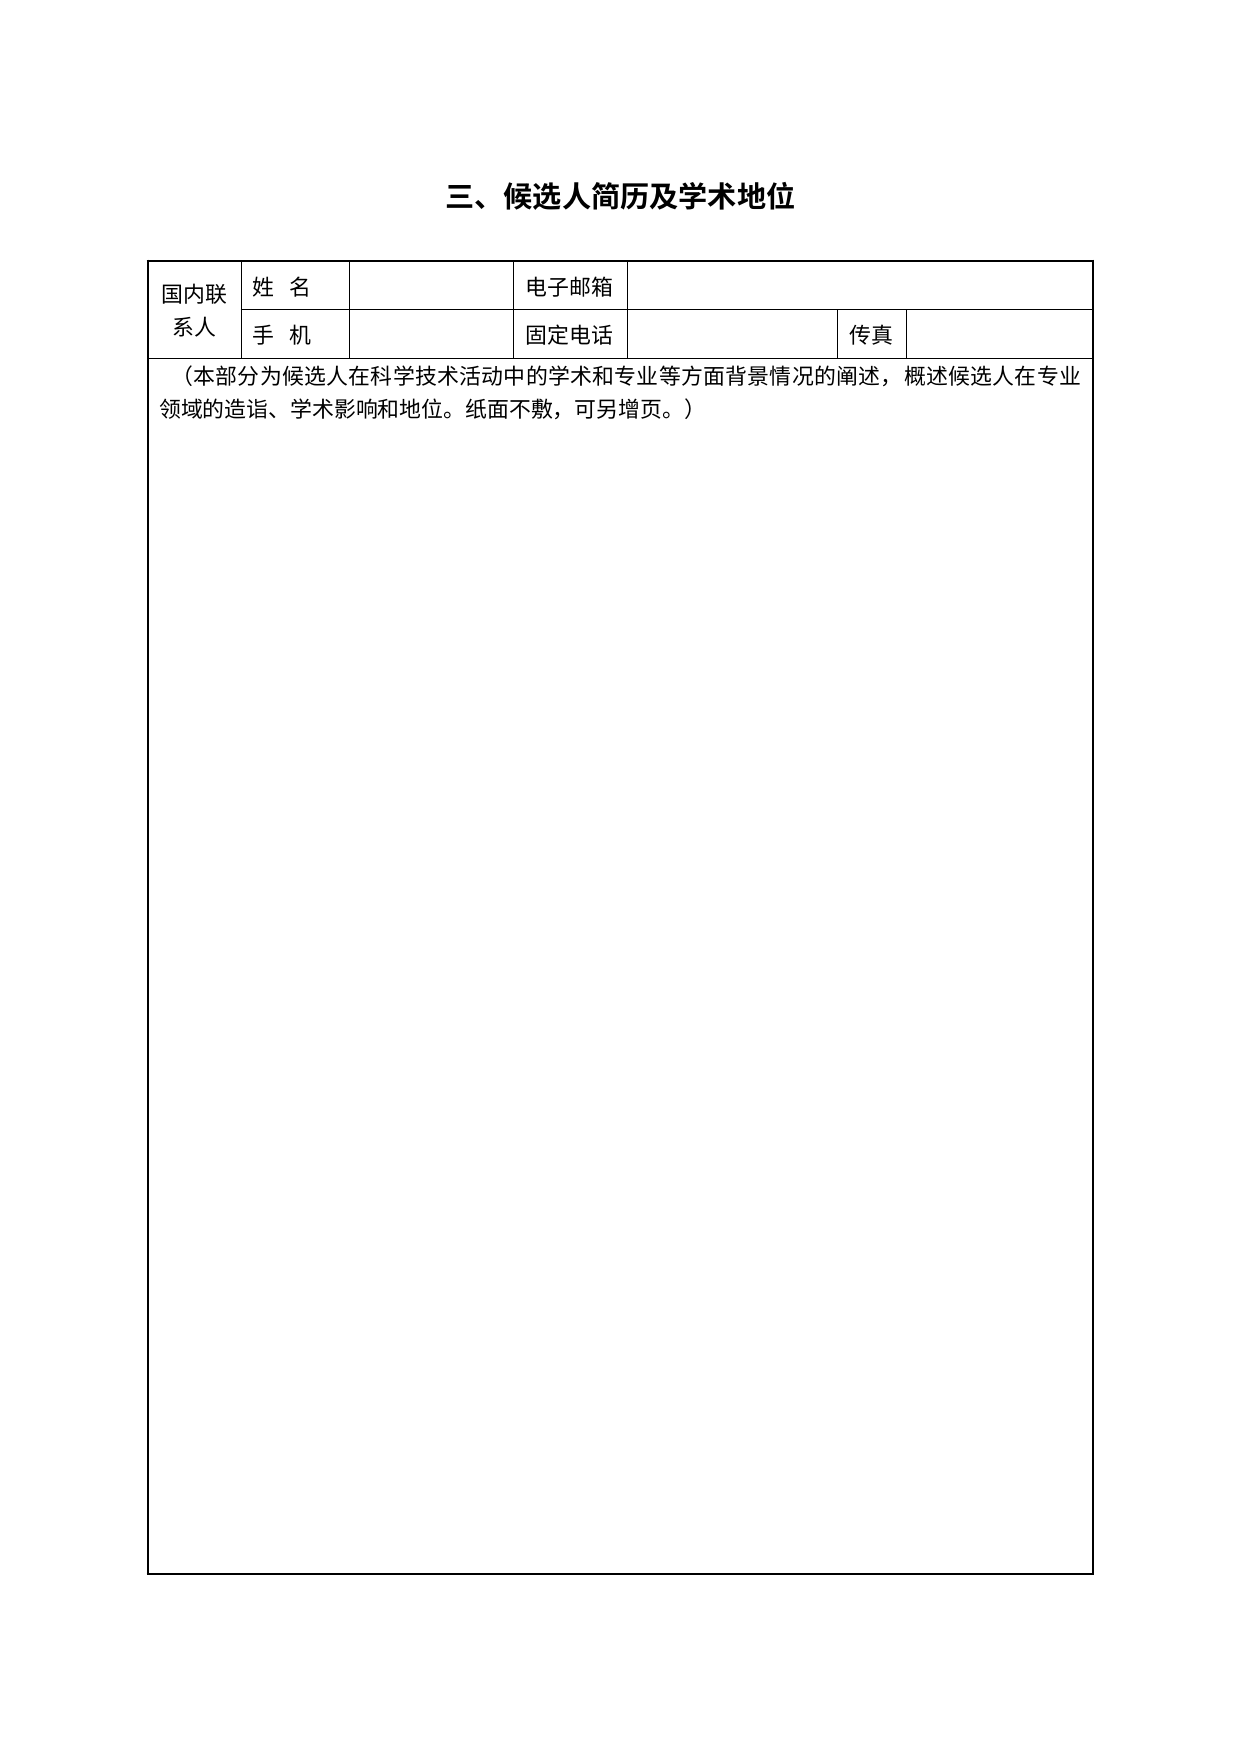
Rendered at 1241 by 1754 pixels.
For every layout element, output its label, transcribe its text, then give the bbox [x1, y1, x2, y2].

table_cell [350, 310, 513, 358]
table_cell （本部分为候选人在科学技术活动中的学术和专业等方面背景情况的阐述，概述候选人在专业领域的造诣、学术影响和地位。纸面不敷，可另增页。） [149, 359, 1092, 1573]
table_cell [628, 310, 837, 358]
text 三、候选人简历及学术地位 [187, 162, 1053, 227]
table_header [350, 262, 513, 309]
table_header 电子邮箱 [514, 262, 627, 309]
table_header 国内联系人 [149, 262, 241, 358]
table_header [628, 262, 1092, 309]
table_cell [907, 310, 1092, 358]
table_cell 手 机 [242, 310, 349, 358]
table_cell 传真 [838, 310, 906, 358]
table_cell 固定电话 [514, 310, 627, 358]
table_header 姓 名 [242, 262, 349, 309]
